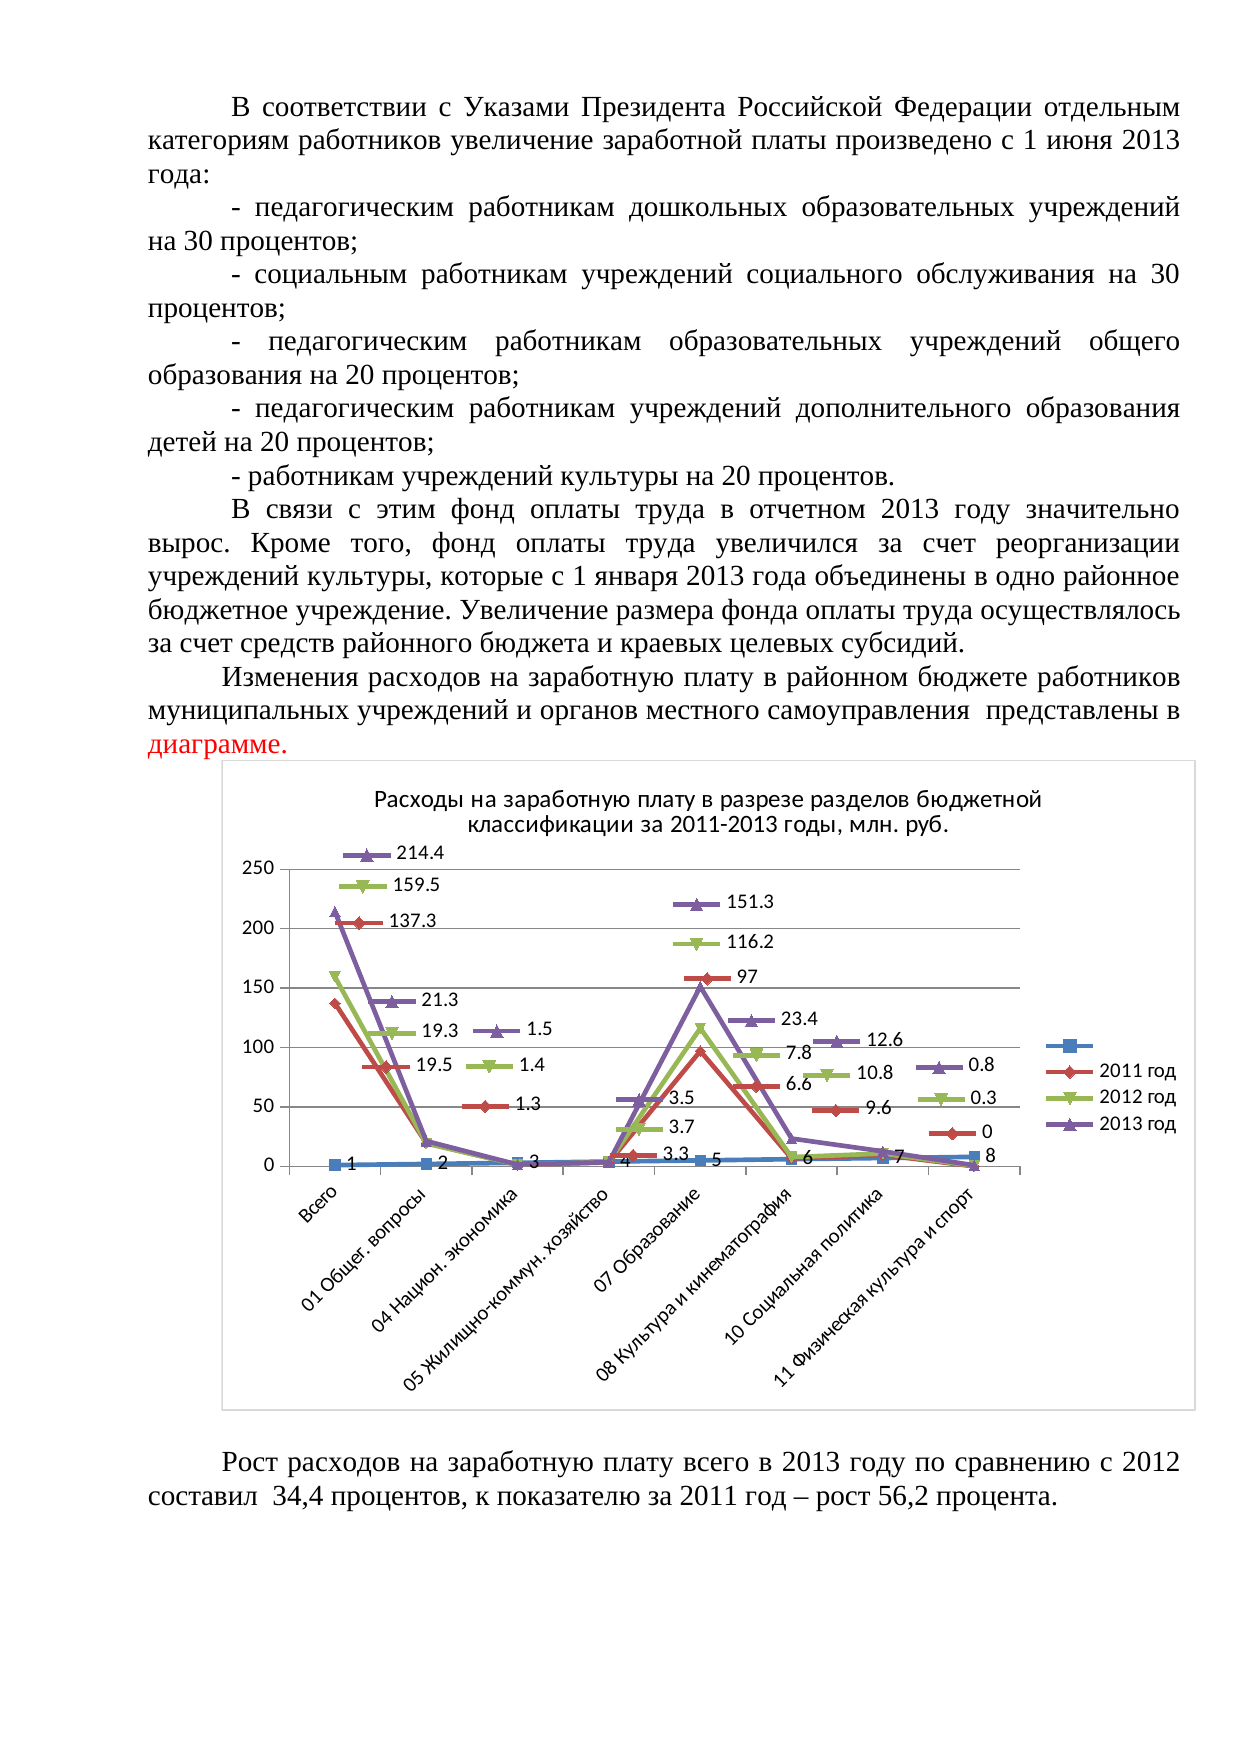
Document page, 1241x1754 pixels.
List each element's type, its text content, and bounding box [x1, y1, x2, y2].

text - педагогическим работникам образовательных учреждений общего образования на 20 процентов; [148, 323, 1181, 391]
text Изменения расходов на заработную плату в районном бюджете работников муниципальных учреждений и органов местного самоуправления представлены в диаграмме. [148, 659, 1181, 759]
text В соответствии с Указами Президента Российской Федерации отдельным категориям работников увеличение заработной платы произведено с 1 июня 2013 года: [148, 89, 1181, 189]
text - работникам учреждений культуры на 20 процентов. [148, 458, 1181, 491]
text В связи с этим фонд оплаты труда в отчетном 2013 году значительно вырос. Кроме того, фонд оплаты труда увеличился за счет реорганизации учреждений культуры, которые с 1 января 2013 года объединены в одно районное бюджетное учреждение. Увеличение размера фонда оплаты труда осуществлялось за счет средств районного бюджета и краевых целевых субсидий. [148, 491, 1181, 659]
text - социальным работникам учреждений социального обслуживания на 30 процентов; [148, 256, 1181, 323]
text - педагогическим работникам учреждений дополнительного образования детей на 20 процентов; [148, 391, 1181, 458]
text - педагогическим работникам дошкольных образовательных учреждений на 30 процентов; [148, 189, 1181, 256]
text Рост расходов на заработную плату всего в 2013 году по сравнению с 2012 составил 34,4 процентов, к показателю за 2011 год – рост 56,2 процента. [148, 1444, 1181, 1512]
